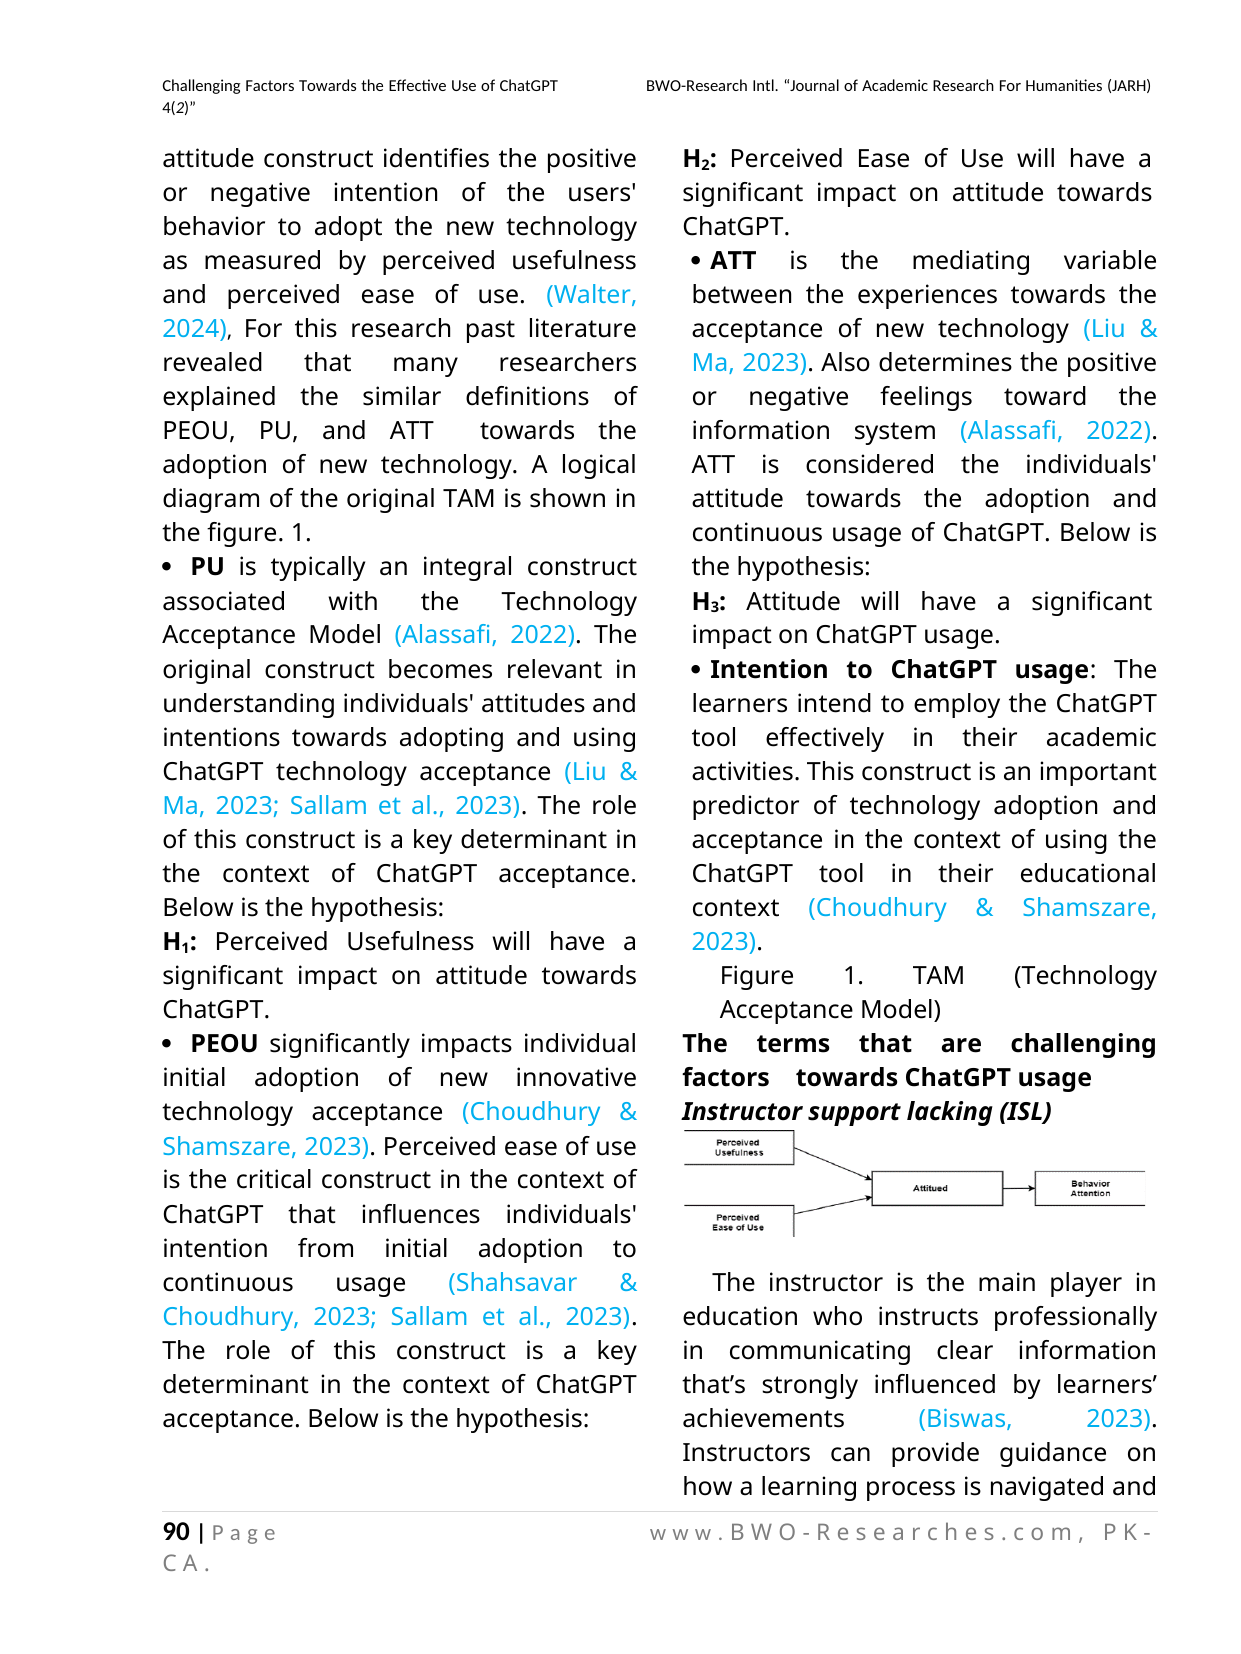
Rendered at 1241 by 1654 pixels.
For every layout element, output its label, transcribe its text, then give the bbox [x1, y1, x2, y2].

text H2: Perceived Ease of Use will have a significant impact on attitude towards ChatGPT. [682, 140, 1153, 242]
text The terms that are challenging factors towards ChatGPT usage [682, 1026, 1157, 1094]
picture [682, 1130, 1146, 1237]
list PU is typically an integral construct associated with the Technology Acceptance Model (Alassafi, 2022). The original construct becomes relevant in understanding individuals' attitudes and intentions towards adopting and using ChatGPT technology acceptance (Liu & Ma, 2023; Sallam et al., 2023). The role of this construct is a key determinant in the context of ChatGPT acceptance. Below is the hypothesis: H1: Perceived Usefulness will have a significant impact on attitude towards ChatGPT. [162, 549, 637, 1026]
list PEOU significantly impacts individual initial adoption of new innovative technology acceptance (Choudhury & Shamszare, 2023). Perceived ease of use is the critical construct in the context of ChatGPT that influences individuals' intention from initial adoption to continuous usage (Shahsavar & Choudhury, 2023; Sallam et al., 2023). The role of this construct is a key determinant in the context of ChatGPT acceptance. Below is the hypothesis: [162, 1026, 637, 1435]
text Instructor support lacking (ISL) [682, 1094, 1157, 1128]
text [162, 140, 637, 549]
text Figure 1. TAM (Technology Acceptance Model) [719, 958, 1157, 1026]
list ATT is the mediating variable between the experiences towards the acceptance of new technology (Liu & Ma, 2023). Also determines the positive or negative feelings toward the information system (Alassafi, 2022). ATT is considered the individuals' attitude towards the adoption and continuous usage of ChatGPT. Below is the hypothesis: [691, 242, 1158, 583]
text H3: Attitude will have a significant impact on ChatGPT usage. [691, 583, 1153, 651]
list Intention to ChatGPT usage: The learners intend to employ the ChatGPT tool effectively in their academic activities. This construct is an important predictor of technology adoption and acceptance in the context of using the ChatGPT tool in their educational context (Choudhury & Shamszare, 2023). [691, 651, 1157, 958]
